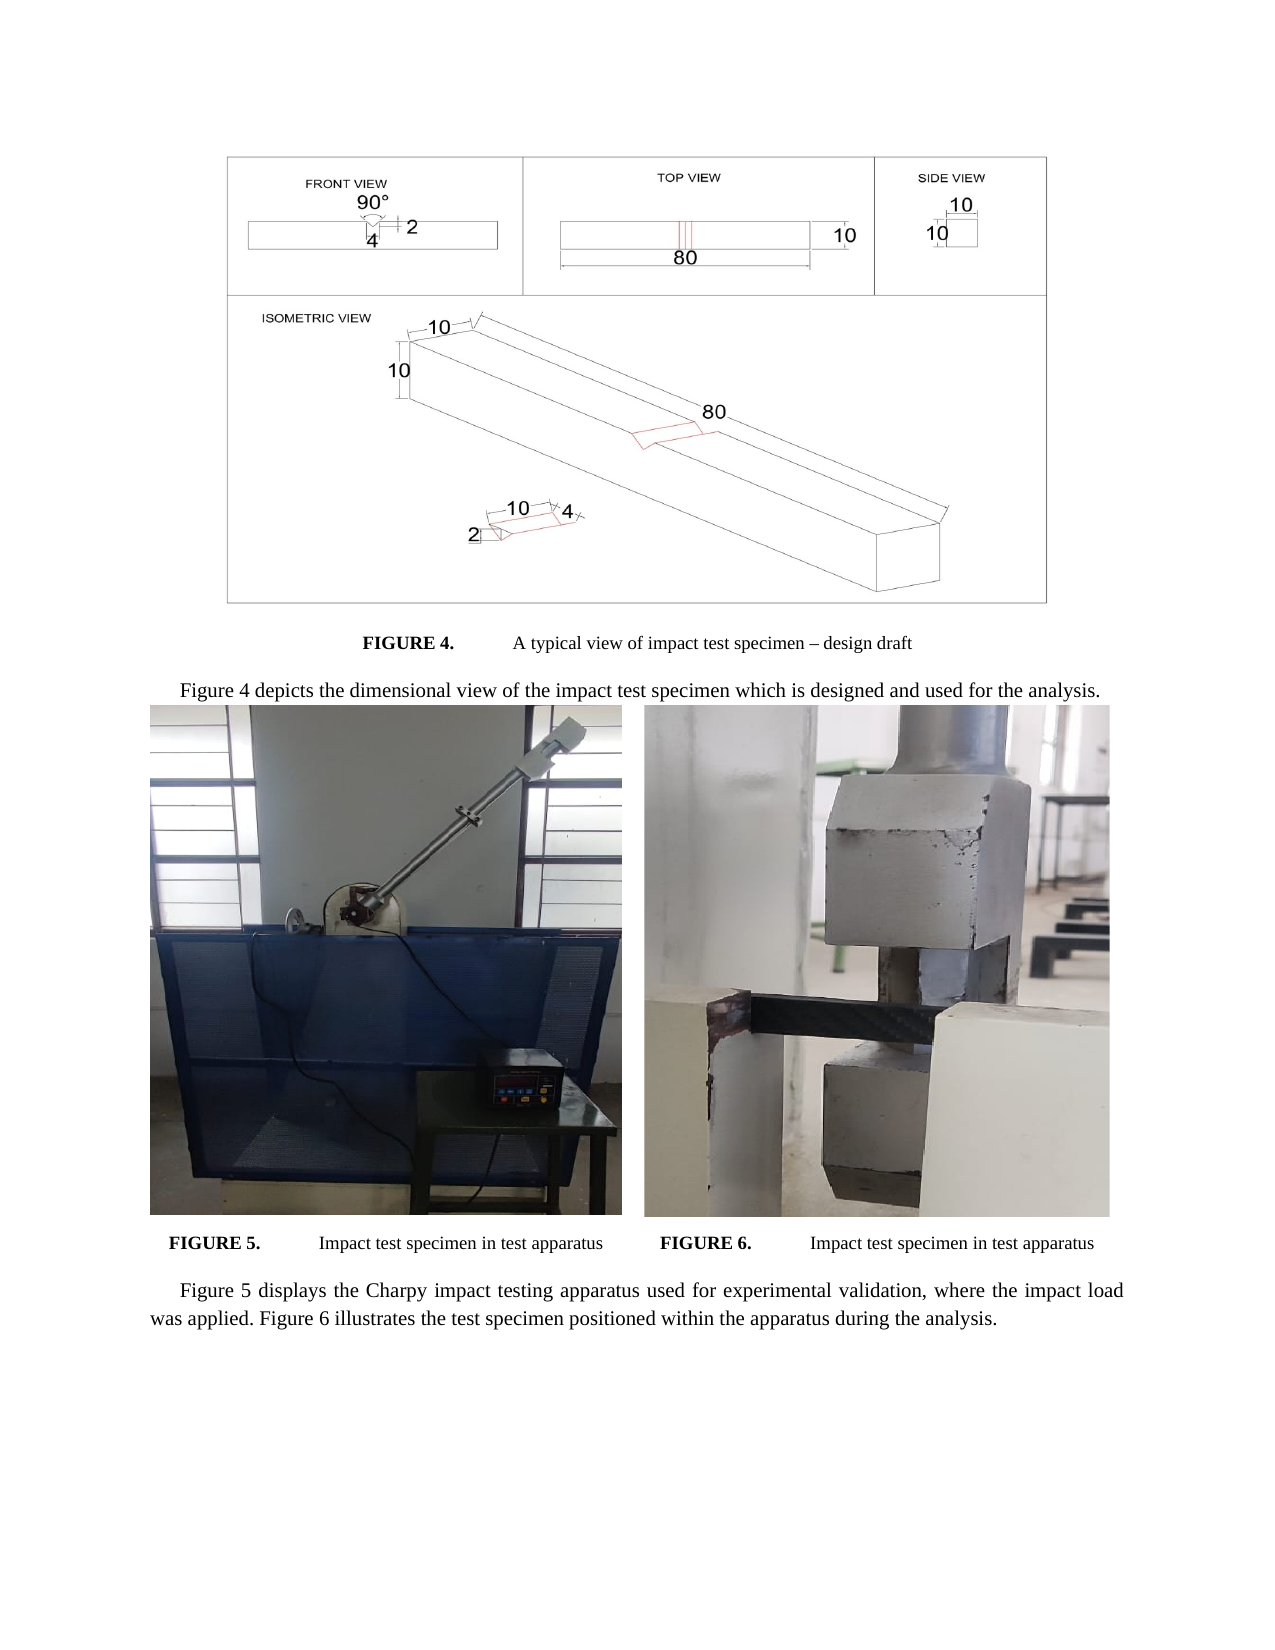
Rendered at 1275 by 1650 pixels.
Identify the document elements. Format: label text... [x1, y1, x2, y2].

picture [150, 705, 622, 1215]
table_cell Impact test specimen in test apparatus [633, 1220, 1121, 1278]
list Figure 4 depicts the dimensional view of the impact test specimen which is designed and used for the analysis. [150, 678, 1125, 702]
list A typical view of impact test specimen – design draft [150, 632, 1125, 654]
text Figure 5 displays the Charpy impact testing apparatus used for experimental validation, where the impact load was applied. Figure 6 illustrates the test specimen positioned within the apparatus during the analysis. [150, 1278, 1125, 1329]
table_header [633, 706, 1121, 1219]
picture [222, 150, 1053, 608]
table_cell Impact test specimen in test apparatus [139, 1220, 633, 1278]
table_header [139, 706, 633, 1219]
picture [644, 705, 1110, 1217]
